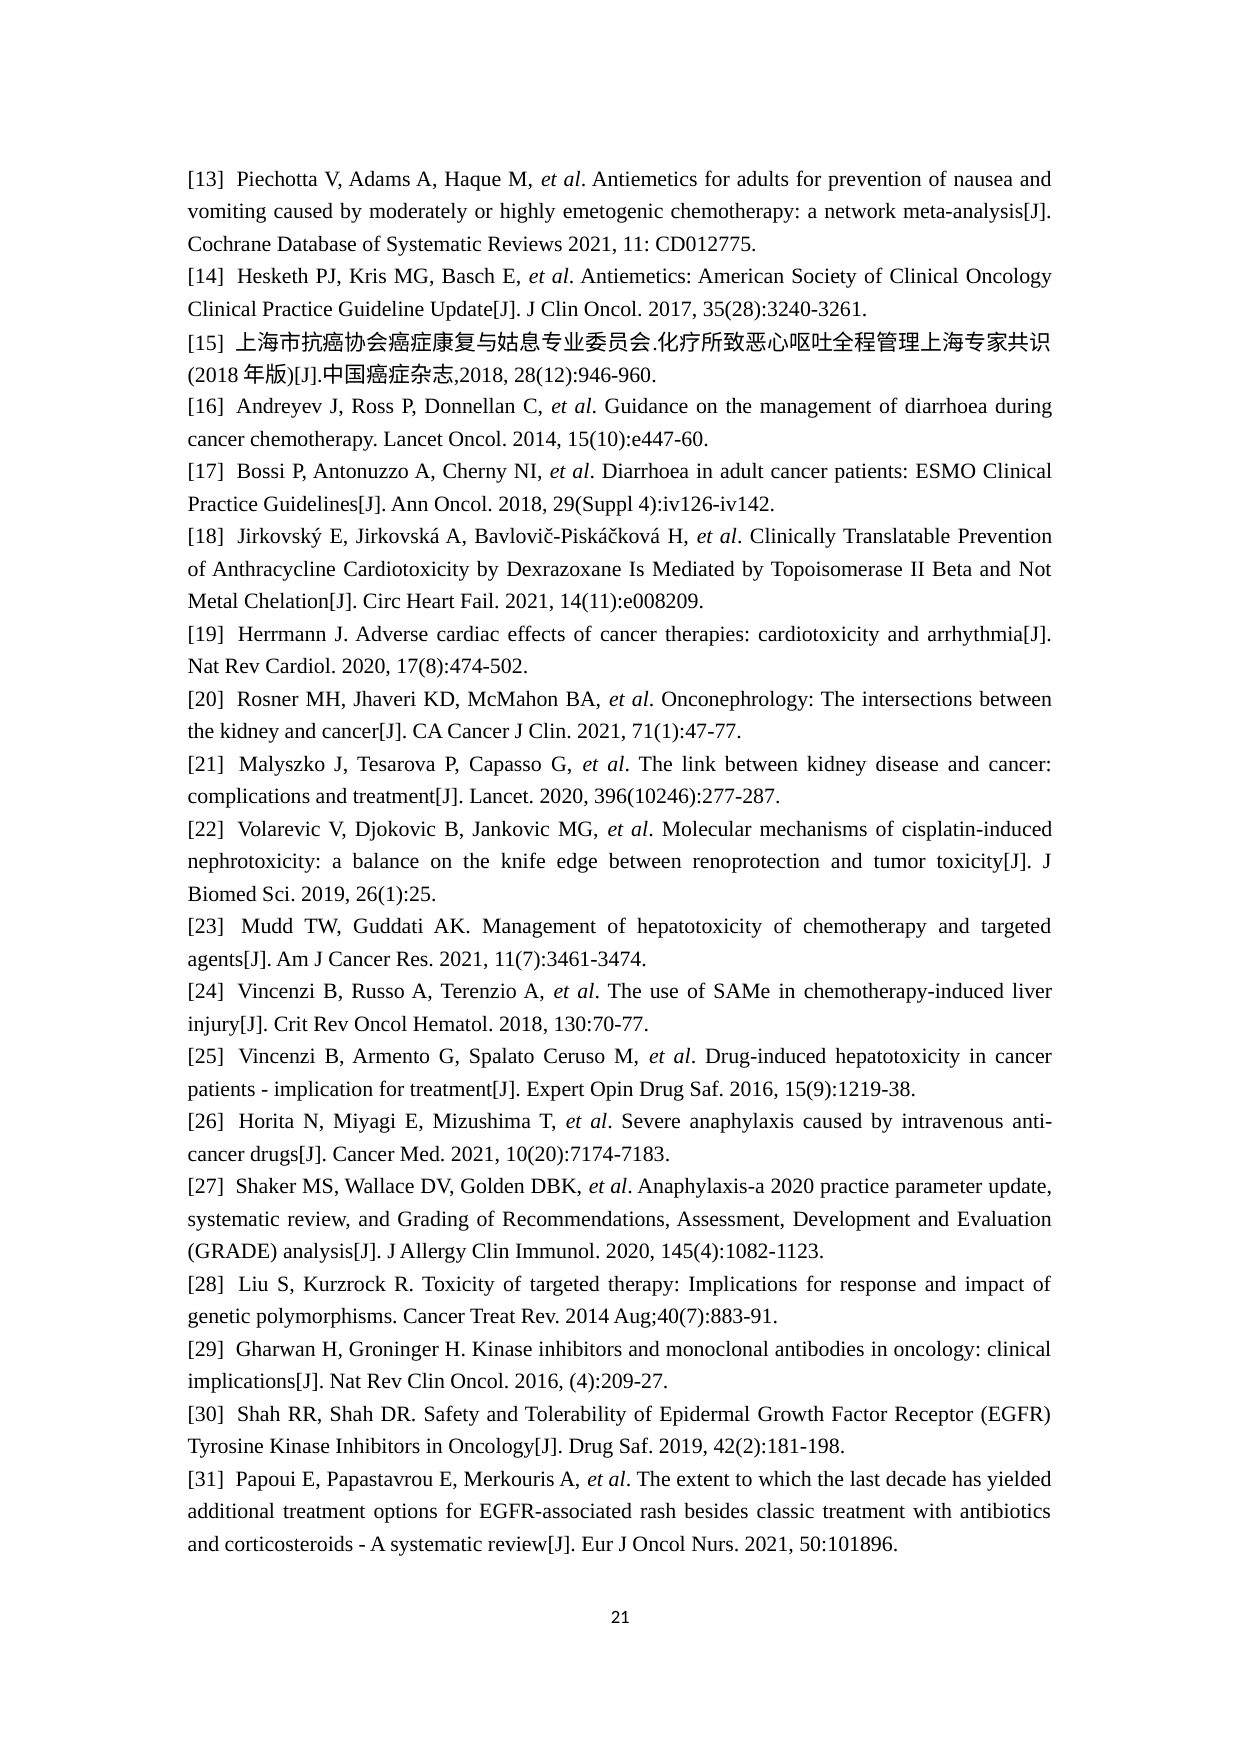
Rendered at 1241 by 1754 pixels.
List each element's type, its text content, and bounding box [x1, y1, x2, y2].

list Shah RR, Shah DR. Safety and Tolerability of Epidermal Growth Factor Receptor (EGFR) Tyrosine Kinase Inhibitors in Oncology[J]. Drug Saf. 2019, 42(2):181-198. [187, 1397, 1053, 1462]
list Piechotta V, Adams A, Haque M, et al. Antiemetics for adults for prevention of nausea and vomiting caused by moderately or highly emetogenic chemotherapy: a network meta‐analysis[J]. Cochrane Database of Systematic Reviews 2021, 11: CD012775. [187, 162, 1053, 259]
list Papoui E, Papastavrou E, Merkouris A, et al. The extent to which the last decade has yielded additional treatment options for EGFR-associated rash besides classic treatment with antibiotics and corticosteroids - A systematic review[J]. Eur J Oncol Nurs. 2021, 50:101896. [187, 1462, 1053, 1559]
list Liu S, Kurzrock R. Toxicity of targeted therapy: Implications for response and impact of genetic polymorphisms. Cancer Treat Rev. 2014 Aug;40(7):883-91. [187, 1267, 1053, 1332]
list Rosner MH, Jhaveri KD, McMahon BA, et al. Onconephrology: The intersections between the kidney and cancer[J]. CA Cancer J Clin. 2021, 71(1):47-77. [187, 682, 1053, 747]
list Mudd TW, Guddati AK. Management of hepatotoxicity of chemotherapy and targeted agents[J]. Am J Cancer Res. 2021, 11(7):3461-3474. [187, 909, 1053, 974]
list Herrmann J. Adverse cardiac effects of cancer therapies: cardiotoxicity and arrhythmia[J]. Nat Rev Cardiol. 2020, 17(8):474-502. [187, 617, 1053, 682]
list Vincenzi B, Armento G, Spalato Ceruso M, et al. Drug-induced hepatotoxicity in cancer patients - implication for treatment[J]. Expert Opin Drug Saf. 2016, 15(9):1219-38. [187, 1039, 1053, 1104]
list 上海市抗癌协会癌症康复与姑息专业委员会.化疗所致恶心呕吐全程管理上海专家共识(2018年版)[J].中国癌症杂志,2018, 28(12):946-960. [187, 324, 1053, 389]
list Andreyev J, Ross P, Donnellan C, et al. Guidance on the management of diarrhoea during cancer chemotherapy. Lancet Oncol. 2014, 15(10):e447-60. [187, 389, 1053, 454]
list Gharwan H, Groninger H. Kinase inhibitors and monoclonal antibodies in oncology: clinical implications[J]. Nat Rev Clin Oncol. 2016, (4):209-27. [187, 1332, 1053, 1397]
list Jirkovský E, Jirkovská A, Bavlovič-Piskáčková H, et al. Clinically Translatable Prevention of Anthracycline Cardiotoxicity by Dexrazoxane Is Mediated by Topoisomerase II Beta and Not Metal Chelation[J]. Circ Heart Fail. 2021, 14(11):e008209. [187, 519, 1053, 617]
list Horita N, Miyagi E, Mizushima T, et al. Severe anaphylaxis caused by intravenous anti-cancer drugs[J]. Cancer Med. 2021, 10(20):7174-7183. [187, 1104, 1053, 1169]
list Vincenzi B, Russo A, Terenzio A, et al. The use of SAMe in chemotherapy-induced liver injury[J]. Crit Rev Oncol Hematol. 2018, 130:70-77. [187, 974, 1053, 1039]
list Malyszko J, Tesarova P, Capasso G, et al. The link between kidney disease and cancer: complications and treatment[J]. Lancet. 2020, 396(10246):277-287. [187, 747, 1053, 812]
list Hesketh PJ, Kris MG, Basch E, et al. Antiemetics: American Society of Clinical Oncology Clinical Practice Guideline Update[J]. J Clin Oncol. 2017, 35(28):3240-3261. [187, 259, 1053, 324]
list Shaker MS, Wallace DV, Golden DBK, et al. Anaphylaxis-a 2020 practice parameter update, systematic review, and Grading of Recommendations, Assessment, Development and Evaluation (GRADE) analysis[J]. J Allergy Clin Immunol. 2020, 145(4):1082-1123. [187, 1169, 1053, 1267]
list Volarevic V, Djokovic B, Jankovic MG, et al. Molecular mechanisms of cisplatin-induced nephrotoxicity: a balance on the knife edge between renoprotection and tumor toxicity[J]. J Biomed Sci. 2019, 26(1):25. [187, 812, 1053, 909]
list Bossi P, Antonuzzo A, Cherny NI, et al. Diarrhoea in adult cancer patients: ESMO Clinical Practice Guidelines[J]. Ann Oncol. 2018, 29(Suppl 4):iv126-iv142. [187, 454, 1053, 519]
